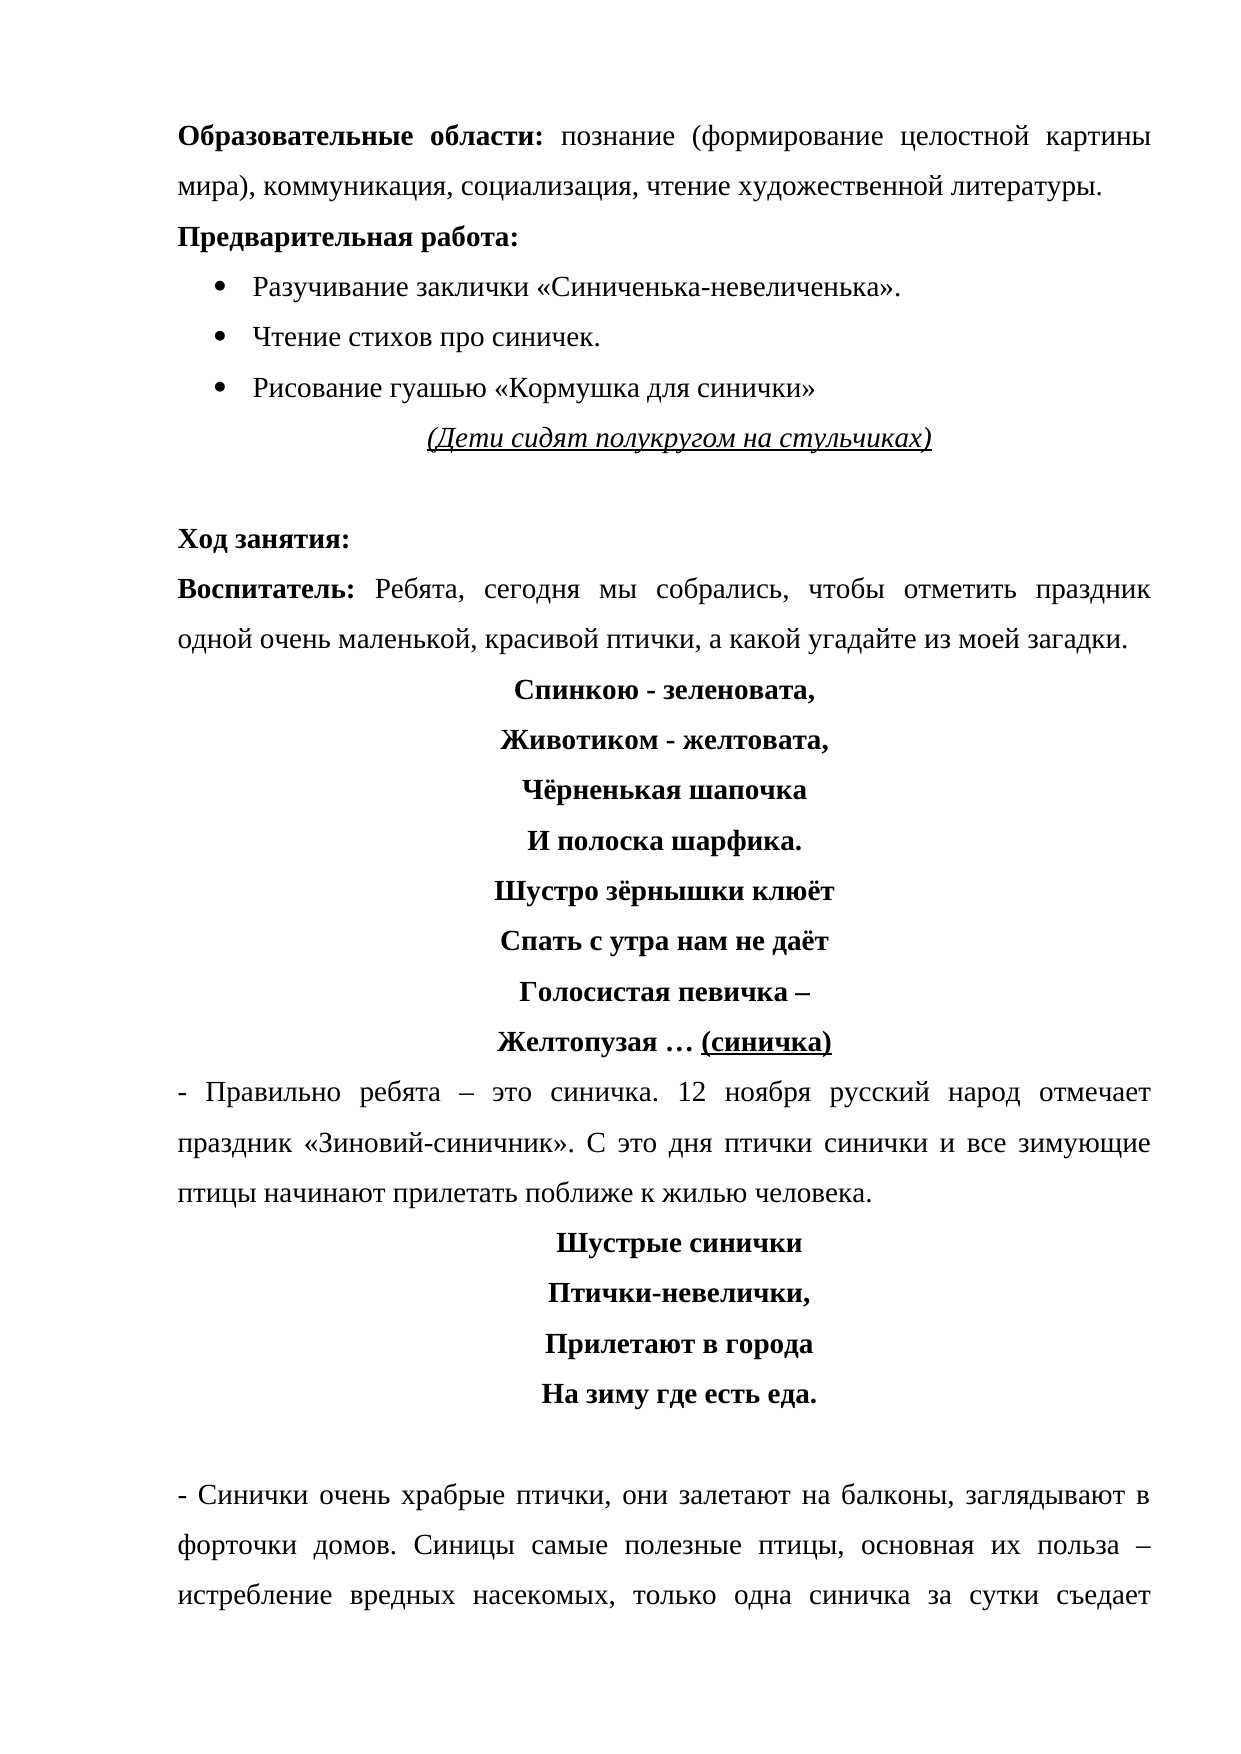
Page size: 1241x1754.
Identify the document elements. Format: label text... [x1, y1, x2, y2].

text Образовательные области: познание (формирование целостной картины мира), коммуникация, социализация, чтение художественной литературы. [177, 118, 1152, 202]
list Чтение стихов про синичек. [215, 319, 1152, 353]
text Чёрненькая шапочка [177, 772, 1152, 806]
text Спать с утра нам не даёт [177, 923, 1152, 957]
list Рисование гуашью «Кормушка для синички» [215, 370, 1152, 403]
text Ход занятия: [177, 521, 1152, 554]
text На зиму где есть еда. [177, 1376, 1152, 1410]
text Воспитатель: Ребята, сегодня мы собрались, чтобы отметить праздник одной очень маленькой, красивой птички, а какой угадайте из моей загадки. [177, 571, 1152, 655]
text Шустрые синички [177, 1225, 1152, 1259]
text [177, 1477, 1152, 1611]
text Шустро зёрнышки клюёт [177, 873, 1152, 907]
list Разучивание заклички «Синиченька-невеличенька». [215, 269, 1152, 303]
text И полоска шарфика. [177, 823, 1152, 856]
text Птички-невелички, [177, 1276, 1152, 1309]
text (Дети сидят полукругом на стульчиках) [177, 420, 1152, 454]
text Прилетают в города [177, 1326, 1152, 1359]
text Голосистая певичка – [177, 974, 1152, 1007]
text Животиком - желтовата, [177, 722, 1152, 756]
text Предварительная работа: [177, 219, 1152, 252]
text - Правильно ребята – это синичка. 12 ноября русский народ отмечает праздник «Зиновий-синичник». С это дня птички синички и все зимующие птицы начинают прилетать поближе к жилью человека. [177, 1074, 1152, 1208]
text Спинкою - зеленовата, [177, 672, 1152, 705]
text Желтопузая … (синичка) [177, 1024, 1152, 1058]
